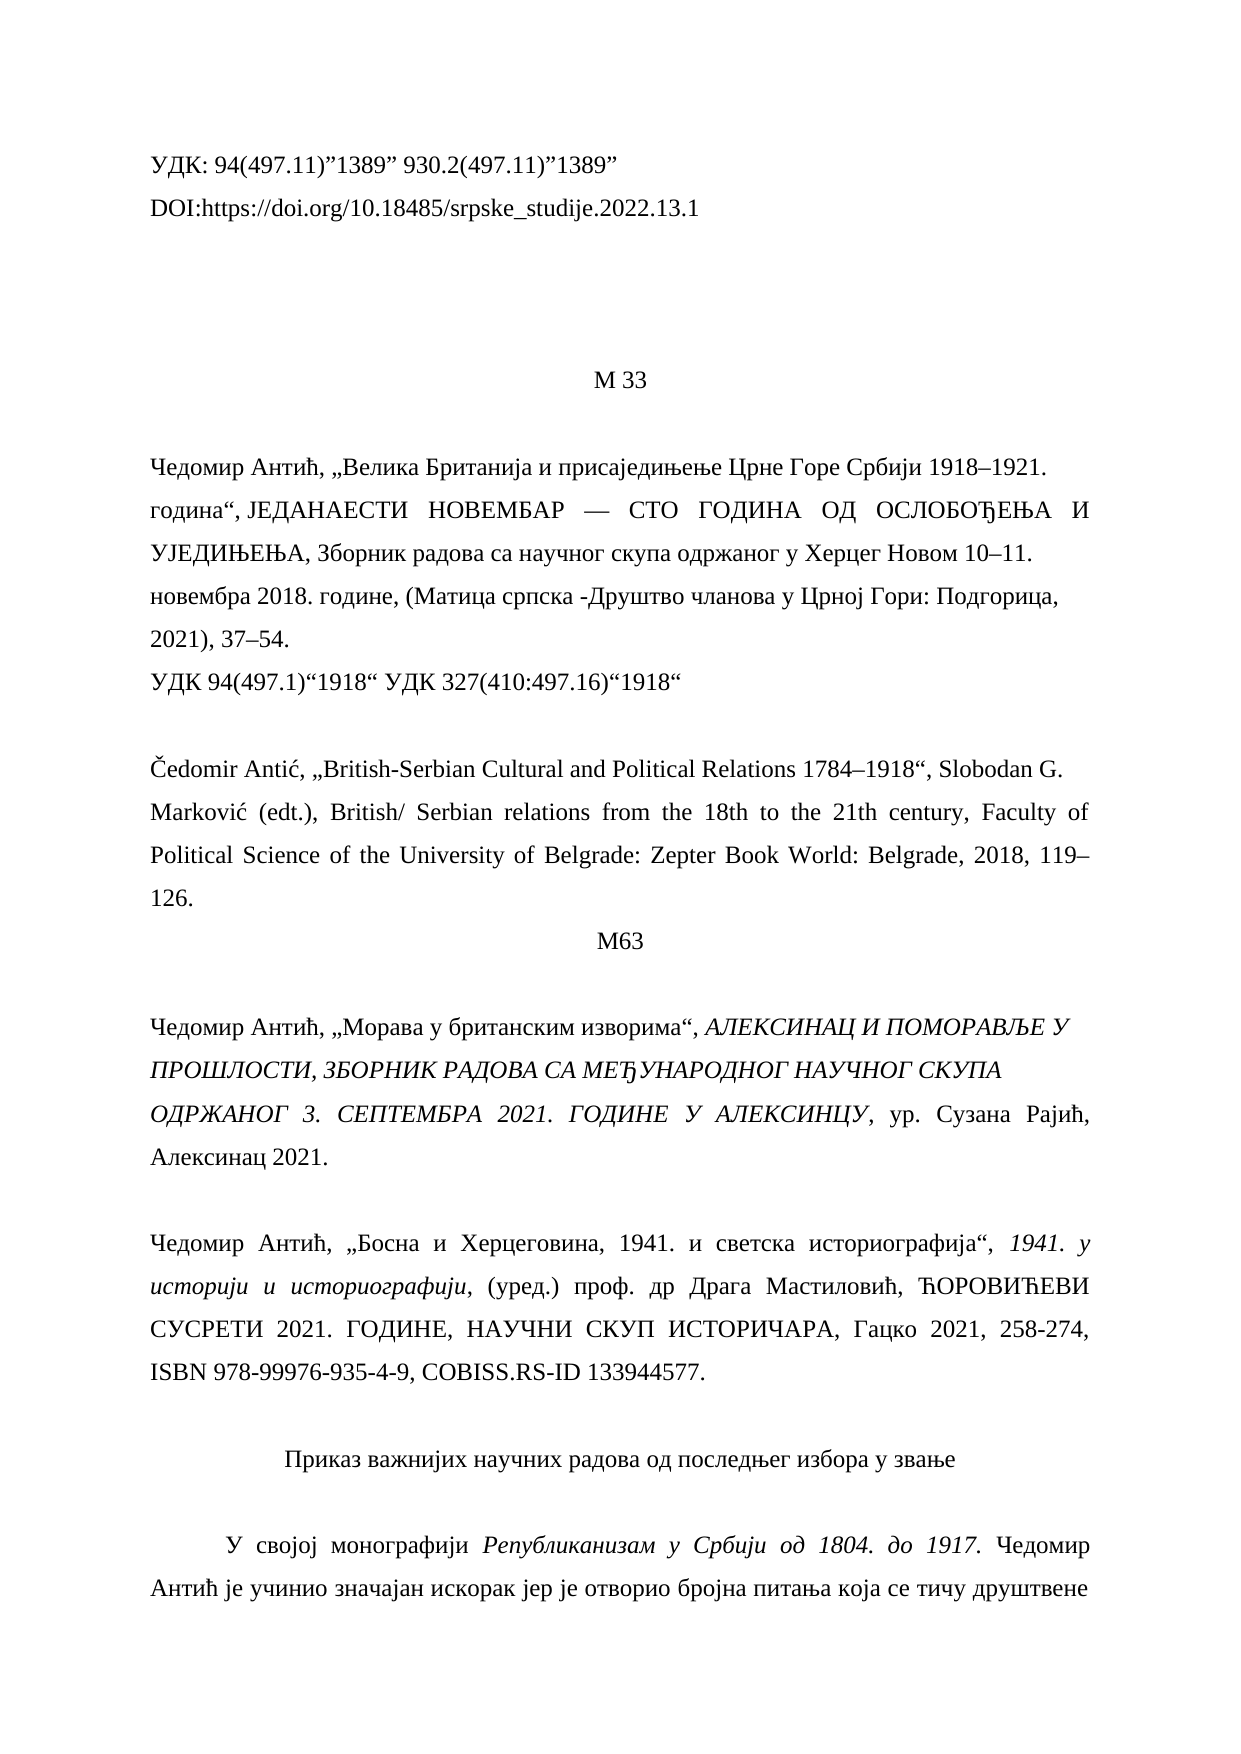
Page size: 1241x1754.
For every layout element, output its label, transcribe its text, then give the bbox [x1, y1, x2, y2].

text 2021), 37–54. [150, 624, 1090, 653]
text Приказ важнијих научних радова од последњег избора у звање [150, 1444, 1090, 1472]
text Marković (edt.), British/ Serbian relations from the 18th to the 21th century, Faculty of Political Science of the University of Belgrade: Zepter Book World: Belgrade, 2018, 119–126. [150, 797, 1090, 912]
text УДК: 94(497.11)”1389” 930.2(497.11)”1389” [150, 150, 1090, 179]
text Čedomir Antić, „British-Serbian Cultural and Political Relations 1784–1918“, Slobodan G. [150, 754, 1090, 782]
text ПРОШЛОСТИ, ЗБОРНИК РАДОВА СА МЕЂУНАРОДНОГ НАУЧНОГ СКУПА [150, 1056, 1090, 1084]
text Чедомир Антић, „Велика Британија и присаједињење Црне Горе Србији 1918–1921. [150, 452, 1090, 481]
text УДК 94(497.1)“1918“ УДК 327(410:497.16)“1918“ [150, 667, 1090, 696]
text М 33 [150, 366, 1090, 394]
text новембра 2018. године, (Матица српска -Друштво чланова у Црној Гори: Подгорица, [150, 581, 1090, 610]
text ОДРЖАНОГ 3. СЕПТЕМБРА 2021. ГОДИНЕ У АЛЕКСИНЦУ, ур. Сузана Рајић, Алексинац 2021. [150, 1099, 1090, 1171]
text Чедомир Антић, „Босна и Херцеговина, 1941. и светска историографија“, 1941. у историји и историографији, (уред.) проф. др Драга Мастиловић, ЋОРОВИЋЕВИ СУСРЕТИ 2021. ГОДИНЕ, НАУЧНИ СКУП ИСТОРИЧАРА, Гацко 2021, 258-274, ISBN 978-99976-935-4-9, COBISS.RS-ID 133944577. [150, 1228, 1090, 1386]
text DOI:https://doi.org/10.18485/srpske_studije.2022.13.1 [150, 193, 1090, 222]
text Чедомир Антић, „Морава у британским изворима“, АЛЕКСИНАЦ И ПОМОРАВЉЕ У [150, 1012, 1090, 1041]
text М63 [150, 926, 1090, 955]
text година“, ЈЕДАНАЕСТИ НОВЕМБАР — СТО ГОДИНА ОД ОСЛОБОЂЕЊА И УЈЕДИЊЕЊА, Зборник радова са научног скупа одржаног у Херцег Новом 10–11. [150, 495, 1090, 567]
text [150, 1530, 1090, 1602]
